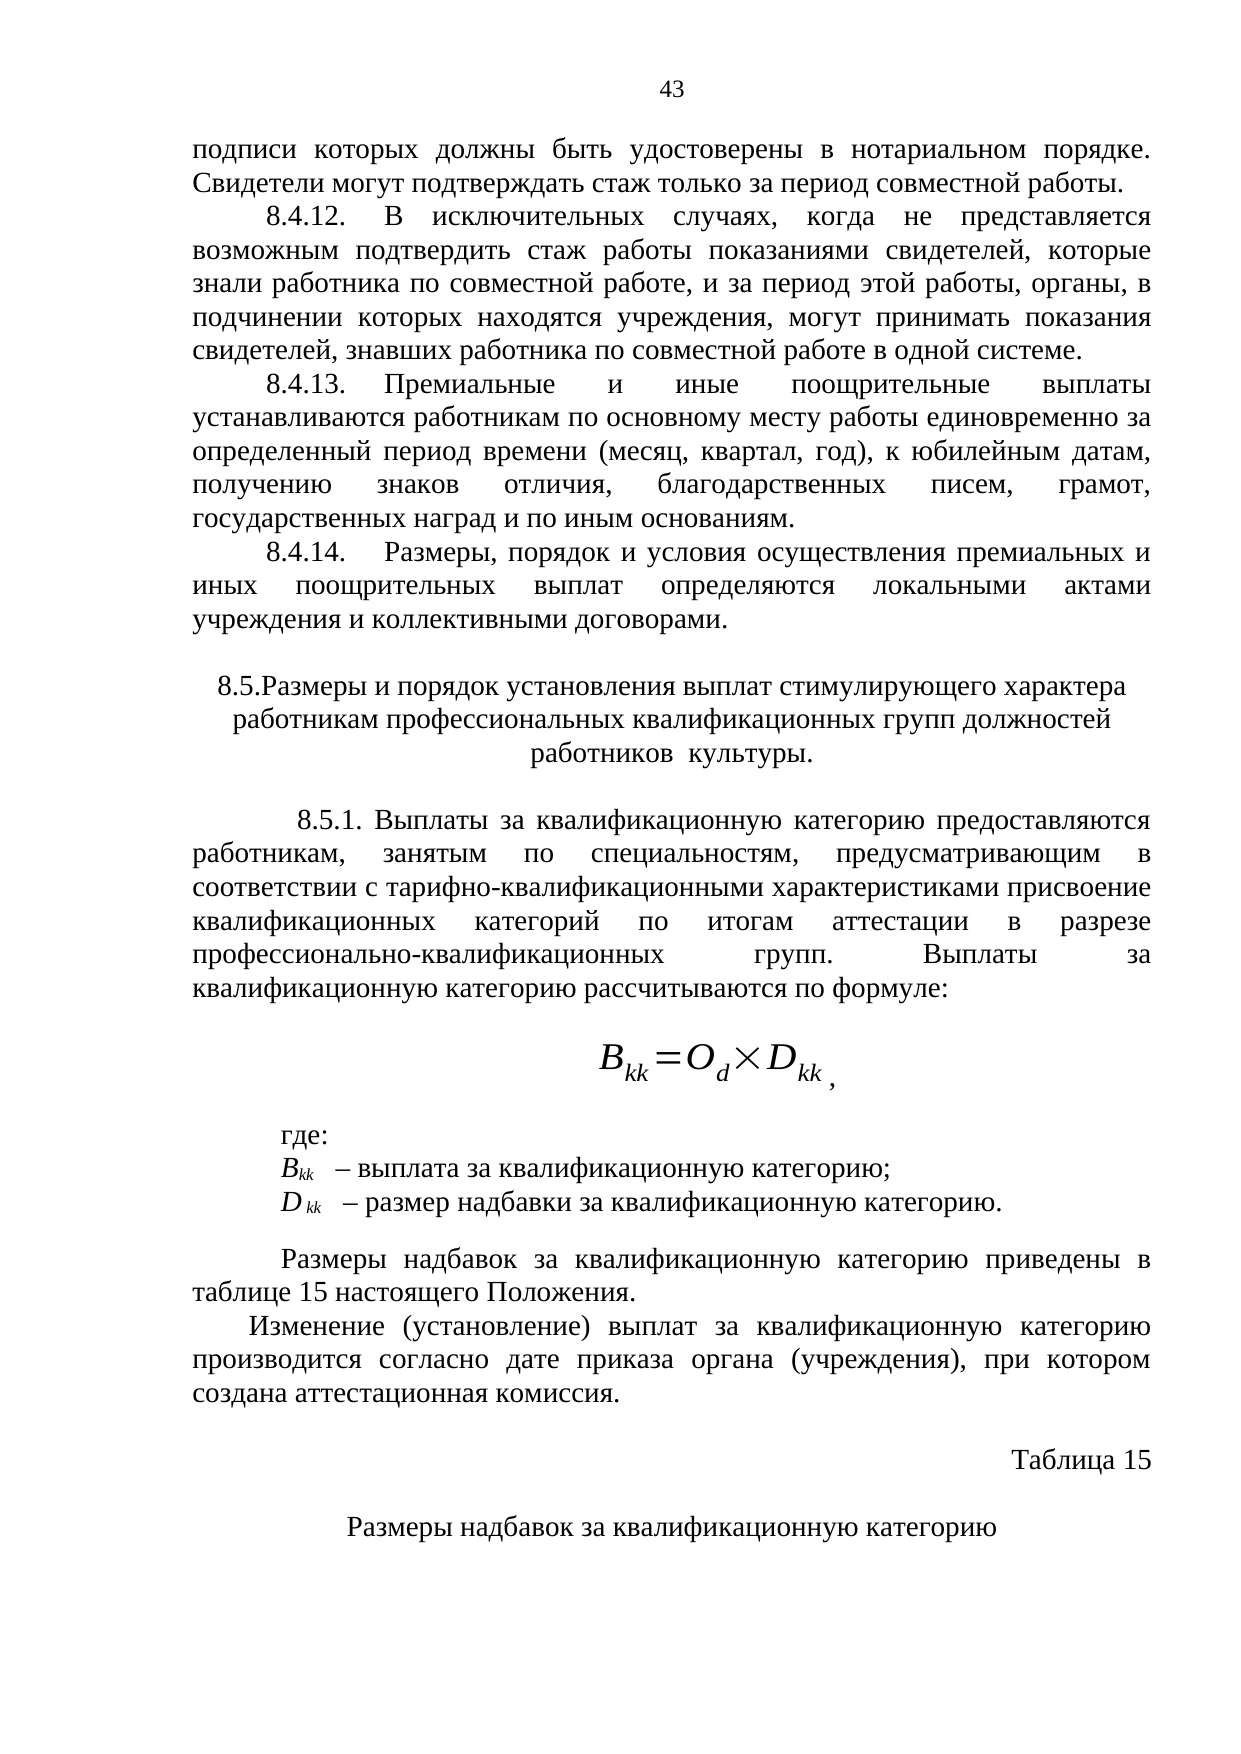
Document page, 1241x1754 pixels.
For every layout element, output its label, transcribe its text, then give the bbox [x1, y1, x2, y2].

text Таблица 15 [192, 1442, 1152, 1476]
text , [192, 1037, 1152, 1093]
list Премиальные и иные поощрительные выплаты устанавливаются работникам по основному месту работы единовременно за определенный период времени (месяц, квартал, год), к юбилейным датам, получению знаков отличия, благодарственных писем, грамот, государственных наград и по иным основаниям. [192, 366, 1152, 534]
text где: [192, 1117, 1152, 1150]
list 8.5.1. Выплаты за квалификационную категорию предоставляются работникам, занятым по специальностям, предусматривающим в соответствии с тарифно-квалификационными характеристиками присвоение квалификационных категорий по итогам аттестации в разрезе профессионально-квалификационных групп. Выплаты за квалификационную категорию рассчитываются по формуле: [192, 802, 1152, 1003]
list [192, 131, 1152, 198]
list Размеры, порядок и условия осуществления премиальных и иных поощрительных выплат определяются локальными актами учреждения и коллективными договорами. [192, 534, 1152, 634]
text Размеры надбавок за квалификационную категорию [192, 1509, 1152, 1543]
text D kk – размер надбавки за квалификационную категорию. [192, 1184, 1152, 1217]
list В исключительных случаях, когда не представляется возможным подтвердить стаж работы показаниями свидетелей, которые знали работника по совместной работе, и за период этой работы, органы, в подчинении которых находятся учреждения, могут принимать показания свидетелей, знавших работника по совместной работе в одной системе. [192, 198, 1152, 366]
text Изменение (установление) выплат за квалификационную категорию производится согласно дате приказа органа (учреждения), при котором создана аттестационная комиссия. [192, 1308, 1152, 1409]
list 8.5.Размеры и порядок установления выплат стимулирующего характера работникам профессиональных квалификационных групп должностей работников культуры. [192, 668, 1152, 768]
text Bkk – выплата за квалификационную категорию; [192, 1150, 1152, 1184]
text Размеры надбавок за квалификационную категорию приведены в таблице 15 настоящего Положения. [192, 1241, 1152, 1308]
